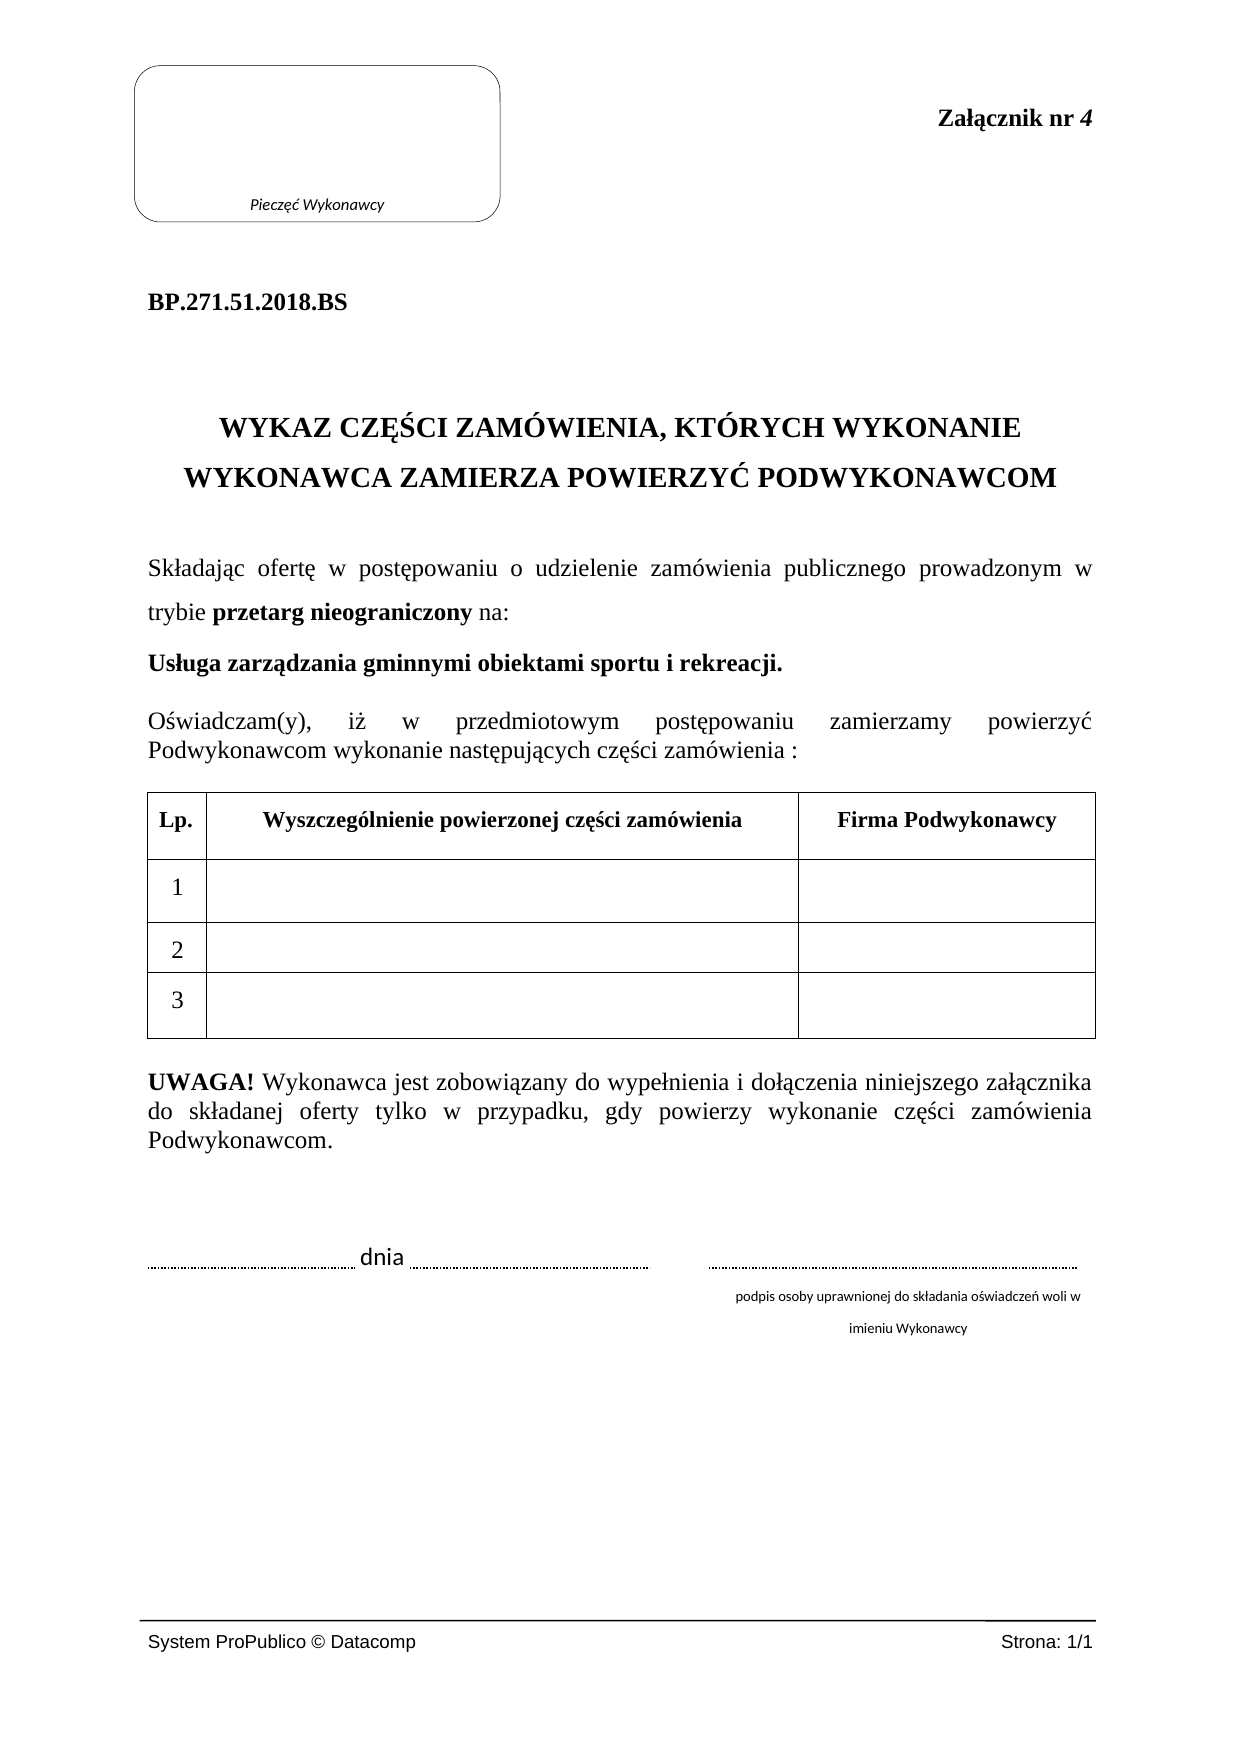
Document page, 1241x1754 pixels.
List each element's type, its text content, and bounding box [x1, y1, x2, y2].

text dnia [148, 1241, 1093, 1272]
table_cell [799, 973, 1095, 1037]
text Składając ofertę w postępowaniu o udzielenie zamówienia publicznego prowadzonym w trybie przetarg nieograniczony na: [148, 553, 1093, 625]
table_header Firma Podwykonawcy [799, 793, 1095, 858]
table_header Wyszczególnienie powierzonej części zamówienia [207, 793, 798, 858]
text Oświadczam(y), iż w przedmiotowym postępowaniu zamierzamy powierzyć Podwykonawcom wykonanie następujących części zamówienia : [148, 706, 1093, 763]
table_cell [799, 923, 1095, 972]
text podpis osoby uprawnionej do składania oświadczeń woli w imieniu Wykonawcy [723, 1287, 1093, 1350]
table_cell 3 [148, 973, 206, 1037]
table_cell 1 [148, 860, 206, 922]
text Usługa zarządzania gminnymi obiektami sportu i rekreacji. [148, 640, 1093, 677]
table_cell [207, 923, 798, 972]
text BP.271.51.2018.BS [148, 287, 1093, 316]
text UWAGA! Wykonawca jest zobowiązany do wypełnienia i dołączenia niniejszego załącznika do składanej oferty tylko w przypadku, gdy powierzy wykonanie części zamówienia Podwykonawcom. [148, 1067, 1093, 1153]
table_cell [207, 860, 798, 922]
text WYKAZ CZĘŚCI ZAMÓWIENIA, KTÓRYCH WYKONANIE WYKONAWCA ZAMIERZA POWIERZYĆ PODWYKONAWCOM [148, 410, 1093, 493]
table_cell [207, 973, 798, 1037]
subtitle Załącznik nr 4 [207, 103, 1093, 132]
table_cell 2 [148, 923, 206, 972]
table_header Lp. [148, 793, 206, 858]
table_cell [799, 860, 1095, 922]
